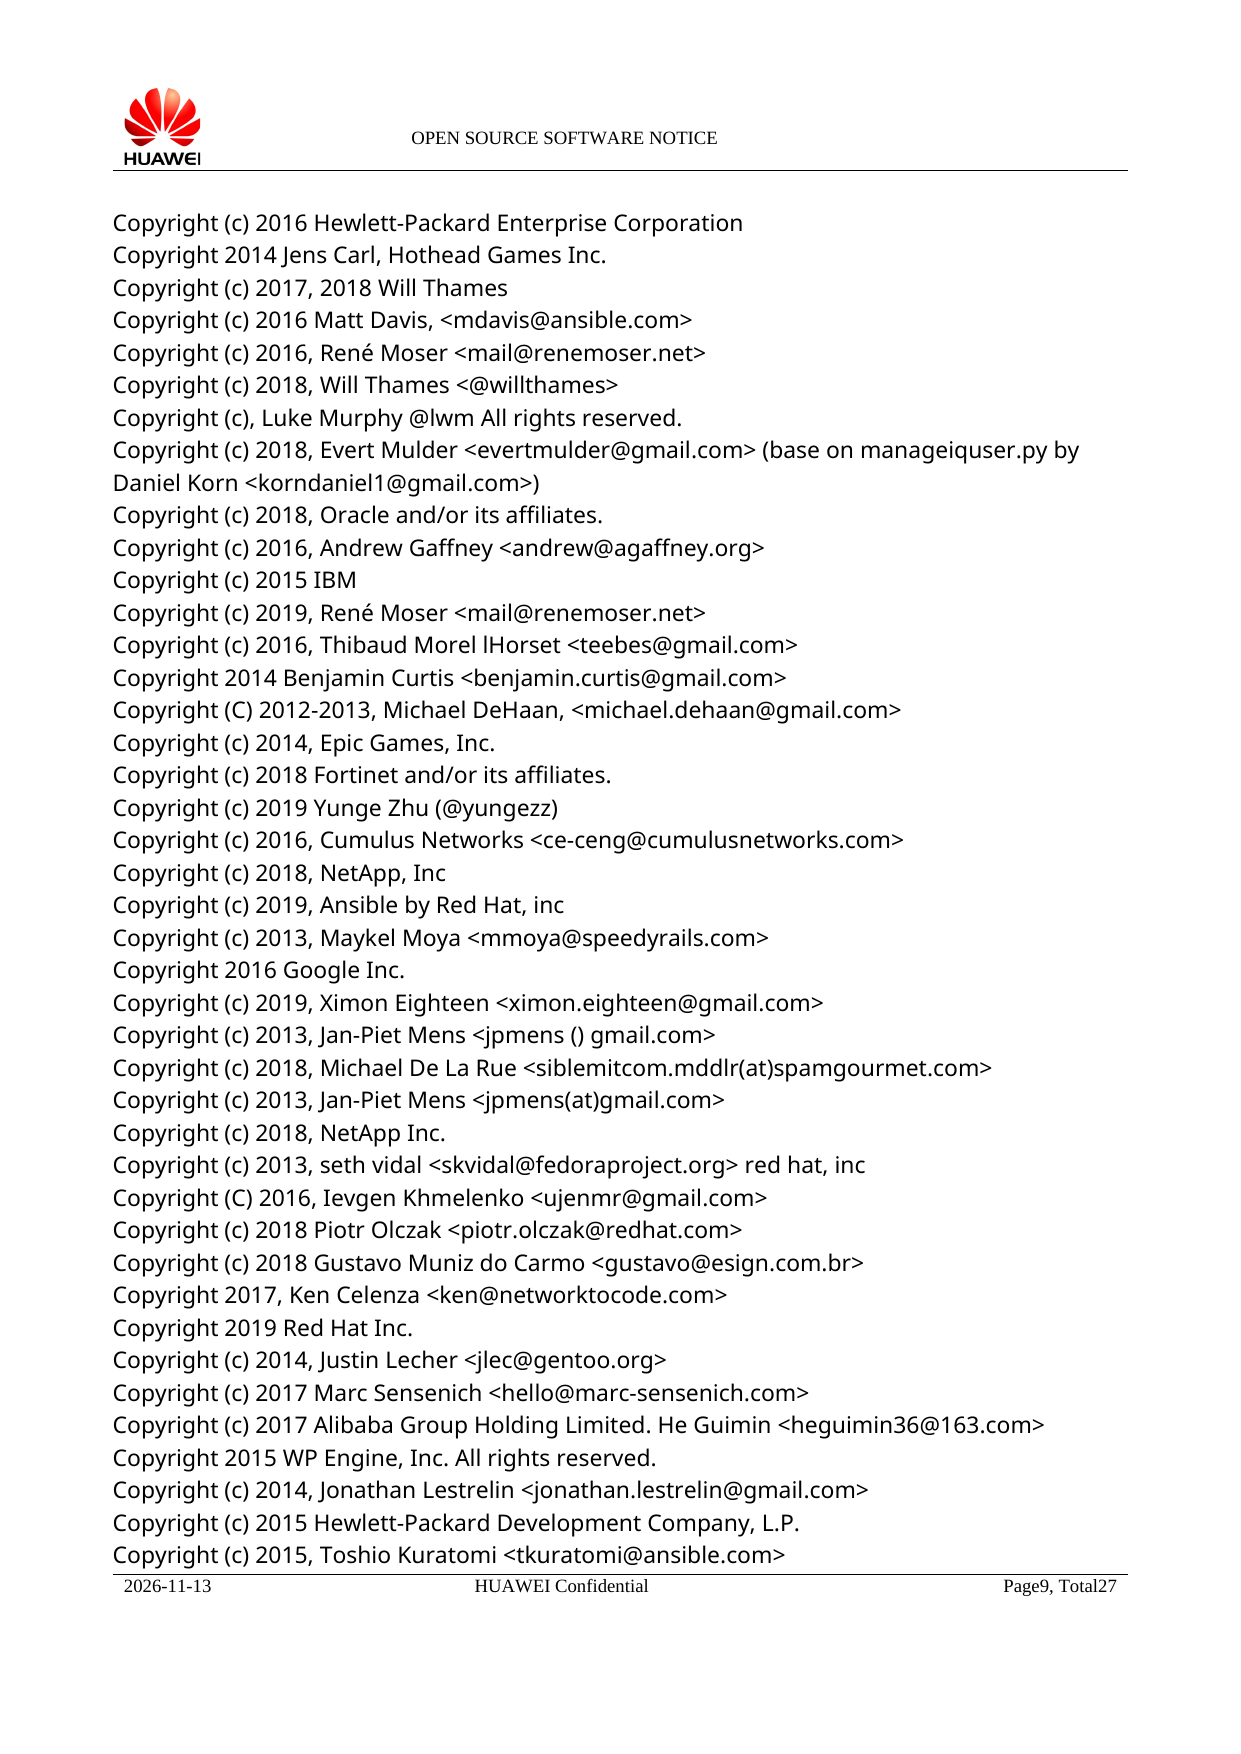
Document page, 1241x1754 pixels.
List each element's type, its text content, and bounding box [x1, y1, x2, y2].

picture [124, 88, 201, 165]
